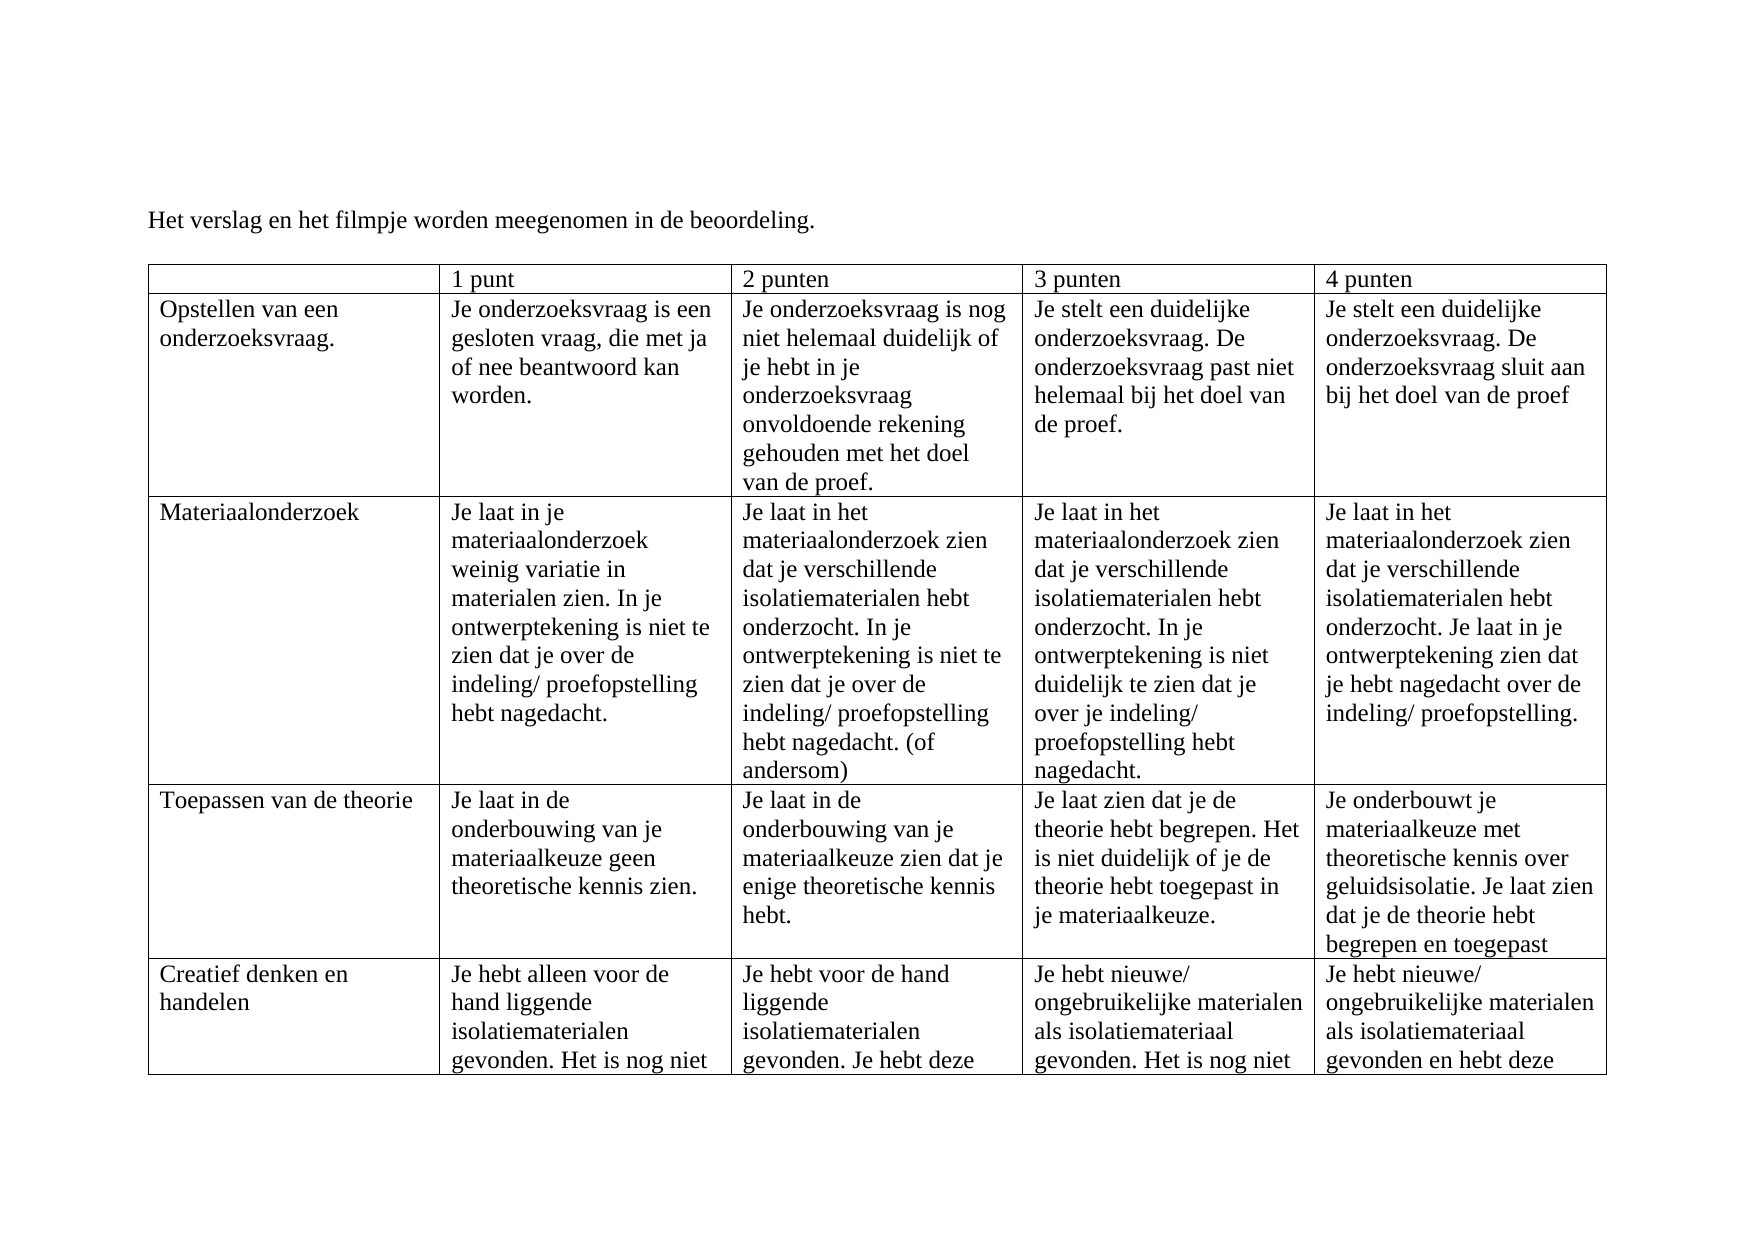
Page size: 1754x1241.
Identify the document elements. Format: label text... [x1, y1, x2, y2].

table_cell Je stelt een duidelijke onderzoeksvraag. De onderzoeksvraag past niet helemaal bij het doel van de proef. [1023, 294, 1314, 496]
table_cell Je laat in het materiaalonderzoek zien dat je verschillende isolatiematerialen hebt onderzocht. In je ontwerptekening is niet te zien dat je over de indeling/ proefopstelling hebt nagedacht. (of andersom) [732, 497, 1022, 784]
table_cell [440, 959, 731, 1074]
table_cell Je laat in de onderbouwing van je materiaalkeuze geen theoretische kennis zien. [440, 785, 731, 958]
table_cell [1023, 959, 1314, 1074]
table_cell Je laat zien dat je de theorie hebt begrepen. Het is niet duidelijk of je de theorie hebt toegepast in je materiaalkeuze. [1023, 785, 1314, 958]
table_cell Je onderbouwt je materiaalkeuze met theoretische kennis over geluidsisolatie. Je laat zien dat je de theorie hebt begrepen en toegepast [1315, 785, 1606, 958]
table_cell Je laat in het materiaalonderzoek zien dat je verschillende isolatiematerialen hebt onderzocht. Je laat in je ontwerptekening zien dat je hebt nagedacht over de indeling/ proefopstelling. [1315, 497, 1606, 784]
table_cell Opstellen van een onderzoeksvraag. [149, 294, 439, 496]
table_cell Je onderzoeksvraag is een gesloten vraag, die met ja of nee beantwoord kan worden. [440, 294, 731, 496]
table_cell Je laat in de onderbouwing van je materiaalkeuze zien dat je enige theoretische kennis hebt. [732, 785, 1022, 958]
table_cell Je stelt een duidelijke onderzoeksvraag. De onderzoeksvraag sluit aan bij het doel van de proef [1315, 294, 1606, 496]
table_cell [149, 959, 439, 1074]
table_header 4 punten [1315, 265, 1606, 293]
table_header 1 punt [440, 265, 731, 293]
text Het verslag en het filmpje worden meegenomen in de beoordeling. [148, 206, 1606, 234]
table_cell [732, 959, 1022, 1074]
table_cell Materiaalonderzoek [149, 497, 439, 784]
table_cell Je laat in je materiaalonderzoek weinig variatie in materialen zien. In je ontwerptekening is niet te zien dat je over de indeling/ proefopstelling hebt nagedacht. [440, 497, 731, 784]
table_cell Je laat in het materiaalonderzoek zien dat je verschillende isolatiematerialen hebt onderzocht. In je ontwerptekening is niet duidelijk te zien dat je over je indeling/ proefopstelling hebt nagedacht. [1023, 497, 1314, 784]
table_header 2 punten [732, 265, 1022, 293]
table_cell Je onderzoeksvraag is nog niet helemaal duidelijk of je hebt in je onderzoeksvraag onvoldoende rekening gehouden met het doel van de proef. [732, 294, 1022, 496]
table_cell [1315, 959, 1606, 1074]
table_header 3 punten [1023, 265, 1314, 293]
table_cell Toepassen van de theorie [149, 785, 439, 958]
table_header [149, 265, 439, 293]
